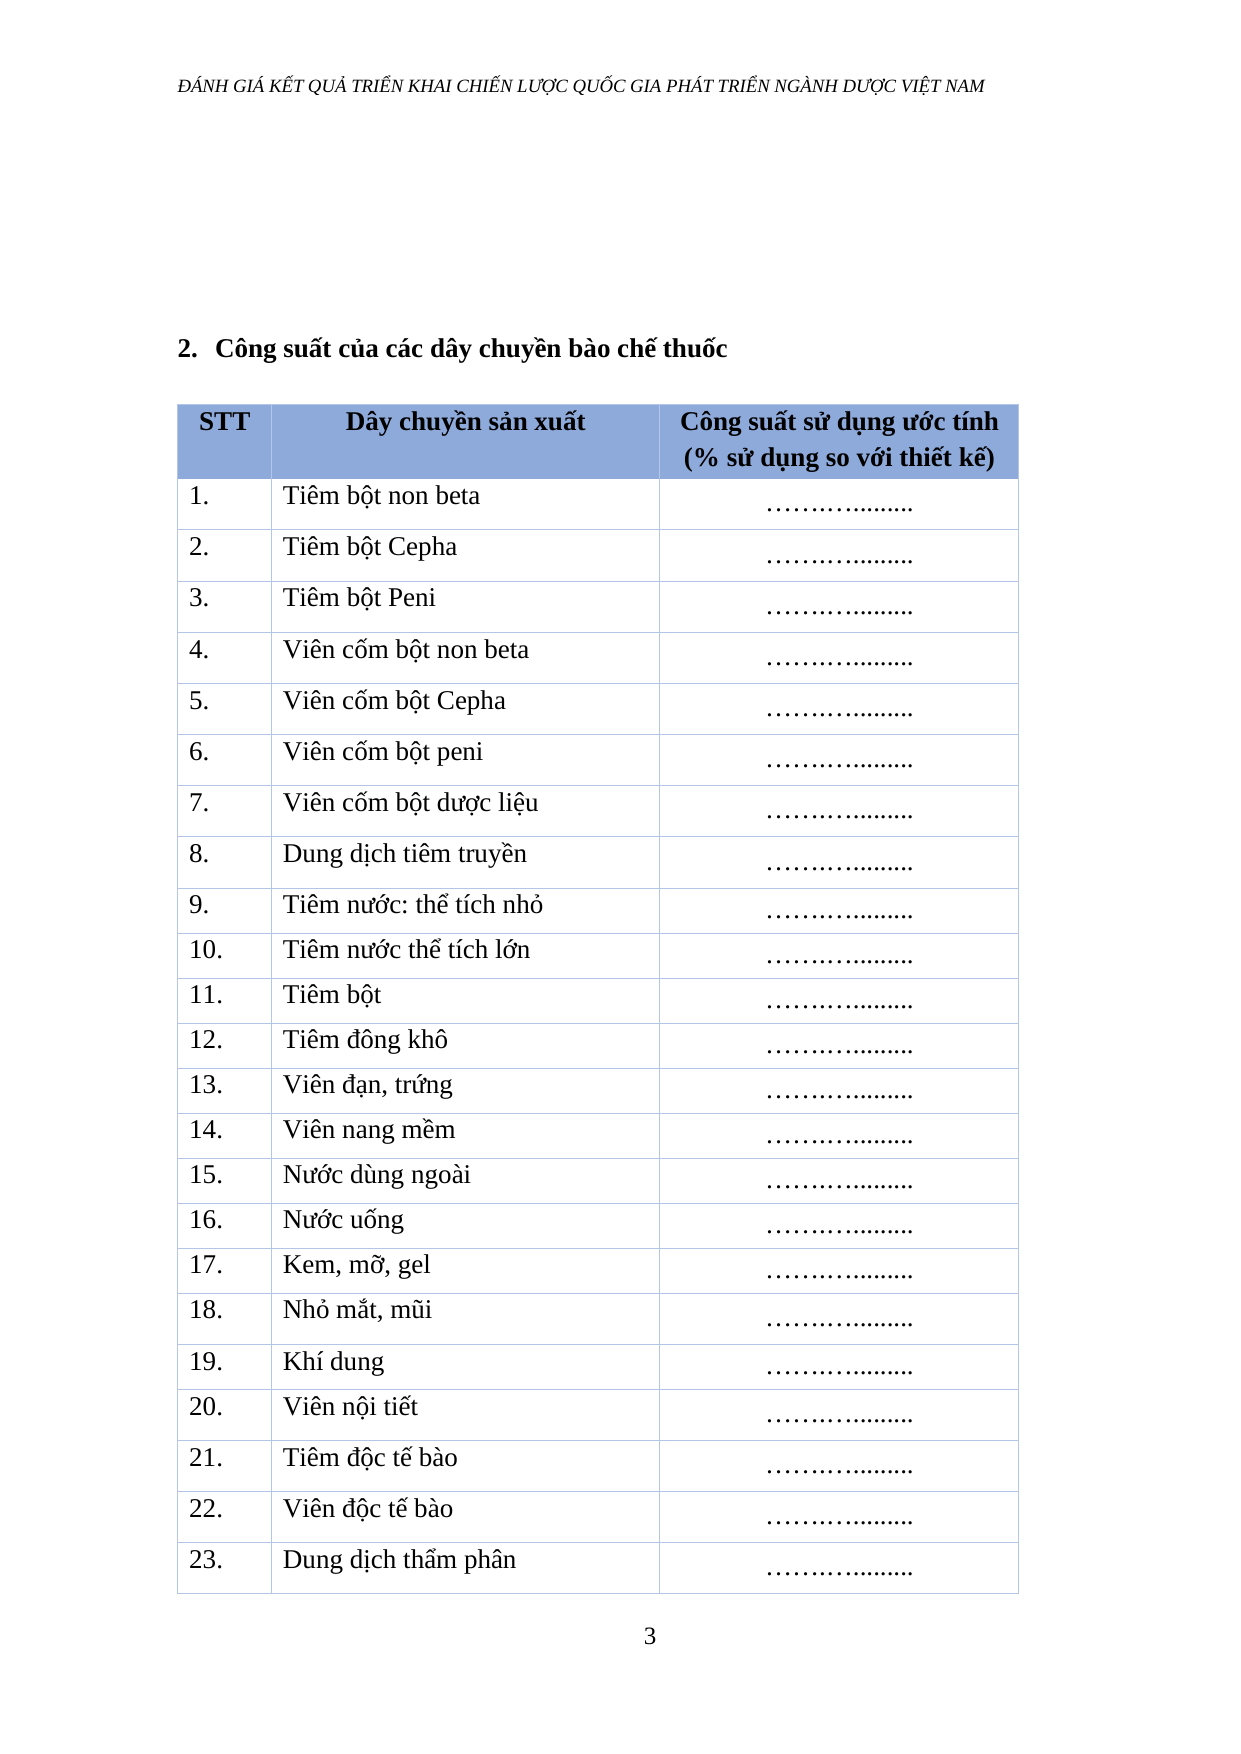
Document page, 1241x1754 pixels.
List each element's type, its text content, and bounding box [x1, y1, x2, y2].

table_cell [178, 1294, 271, 1343]
table_cell [178, 530, 271, 581]
table_cell …….…......... [660, 786, 1018, 836]
table_cell …….…......... [660, 1294, 1018, 1343]
table_cell Viên cốm bột peni [272, 735, 659, 785]
table_cell [178, 684, 271, 734]
table_header Dây chuyền sản xuất [272, 405, 659, 476]
table_cell …….…......... [660, 1249, 1018, 1292]
table_cell [178, 1390, 271, 1440]
table_cell …….…......... [660, 1492, 1018, 1542]
table_cell [178, 837, 271, 887]
table_cell [178, 934, 271, 977]
table_cell [178, 582, 271, 632]
table_cell [178, 1249, 271, 1292]
table_cell …….…......... [660, 633, 1018, 683]
table_cell …….…......... [660, 1390, 1018, 1440]
table_cell Nhỏ mắt, mũi [272, 1294, 659, 1343]
table_cell Tiêm độc tế bào [272, 1441, 659, 1491]
table_cell Tiêm bột non beta [272, 479, 659, 529]
table_cell Nước uống [272, 1204, 659, 1247]
table_cell …….…......... [660, 684, 1018, 734]
table_cell Viên đạn, trứng [272, 1069, 659, 1112]
table_cell Tiêm bột Peni [272, 582, 659, 632]
table_cell [178, 1114, 271, 1157]
table_cell Nước dùng ngoài [272, 1159, 659, 1202]
table_cell …….…......... [660, 934, 1018, 977]
table_cell …….…......... [660, 582, 1018, 632]
table_cell [178, 1069, 271, 1112]
table_cell [178, 1441, 271, 1491]
table_cell Viên cốm bột non beta [272, 633, 659, 683]
table_cell [178, 1024, 271, 1067]
table_cell Dung dịch thẩm phân [272, 1543, 659, 1593]
table_cell Viên nang mềm [272, 1114, 659, 1157]
table_cell [178, 1159, 271, 1202]
table_header Công suất sử dụng ước tính (% sử dụng so với thiết kế) [660, 405, 1018, 476]
table_cell …….…......... [660, 1345, 1018, 1388]
table_cell Viên cốm bột Cepha [272, 684, 659, 734]
table_cell Viên cốm bột dược liệu [272, 786, 659, 836]
table_cell …….…......... [660, 1441, 1018, 1491]
table_cell …….…......... [660, 889, 1018, 932]
table_cell …….…......... [660, 1114, 1018, 1157]
table_cell [178, 889, 271, 932]
table_cell …….…......... [660, 1204, 1018, 1247]
table_cell Viên nội tiết [272, 1390, 659, 1440]
table_cell [178, 633, 271, 683]
table_cell Tiêm nước: thể tích nhỏ [272, 889, 659, 932]
table_cell [178, 1492, 271, 1542]
table_cell …….…......... [660, 1069, 1018, 1112]
table_cell Viên độc tế bào [272, 1492, 659, 1542]
table_cell Tiêm nước thể tích lớn [272, 934, 659, 977]
table_cell …….…......... [660, 735, 1018, 785]
table_cell [178, 479, 271, 529]
table_cell [178, 1204, 271, 1247]
table_cell Tiêm bột [272, 979, 659, 1022]
table_cell …….…......... [660, 1024, 1018, 1067]
table_cell Dung dịch tiêm truyền [272, 837, 659, 887]
table_cell [178, 786, 271, 836]
table_cell Khí dung [272, 1345, 659, 1388]
table_cell …….…......... [660, 837, 1018, 887]
table_cell …….…......... [660, 1159, 1018, 1202]
table_cell Tiêm bột Cepha [272, 530, 659, 581]
table_cell …….…......... [660, 530, 1018, 581]
table_cell Tiêm đông khô [272, 1024, 659, 1067]
table_cell …….…......... [660, 479, 1018, 529]
table_cell …….…......... [660, 1543, 1018, 1593]
table_header STT [178, 405, 271, 476]
table_cell [178, 1345, 271, 1388]
list Công suất của các dây chuyền bào chế thuốc [177, 332, 1122, 364]
table_cell [178, 1543, 271, 1593]
table_cell Kem, mỡ, gel [272, 1249, 659, 1292]
table_cell …….…......... [660, 979, 1018, 1022]
table_cell [178, 735, 271, 785]
table_cell [178, 979, 271, 1022]
